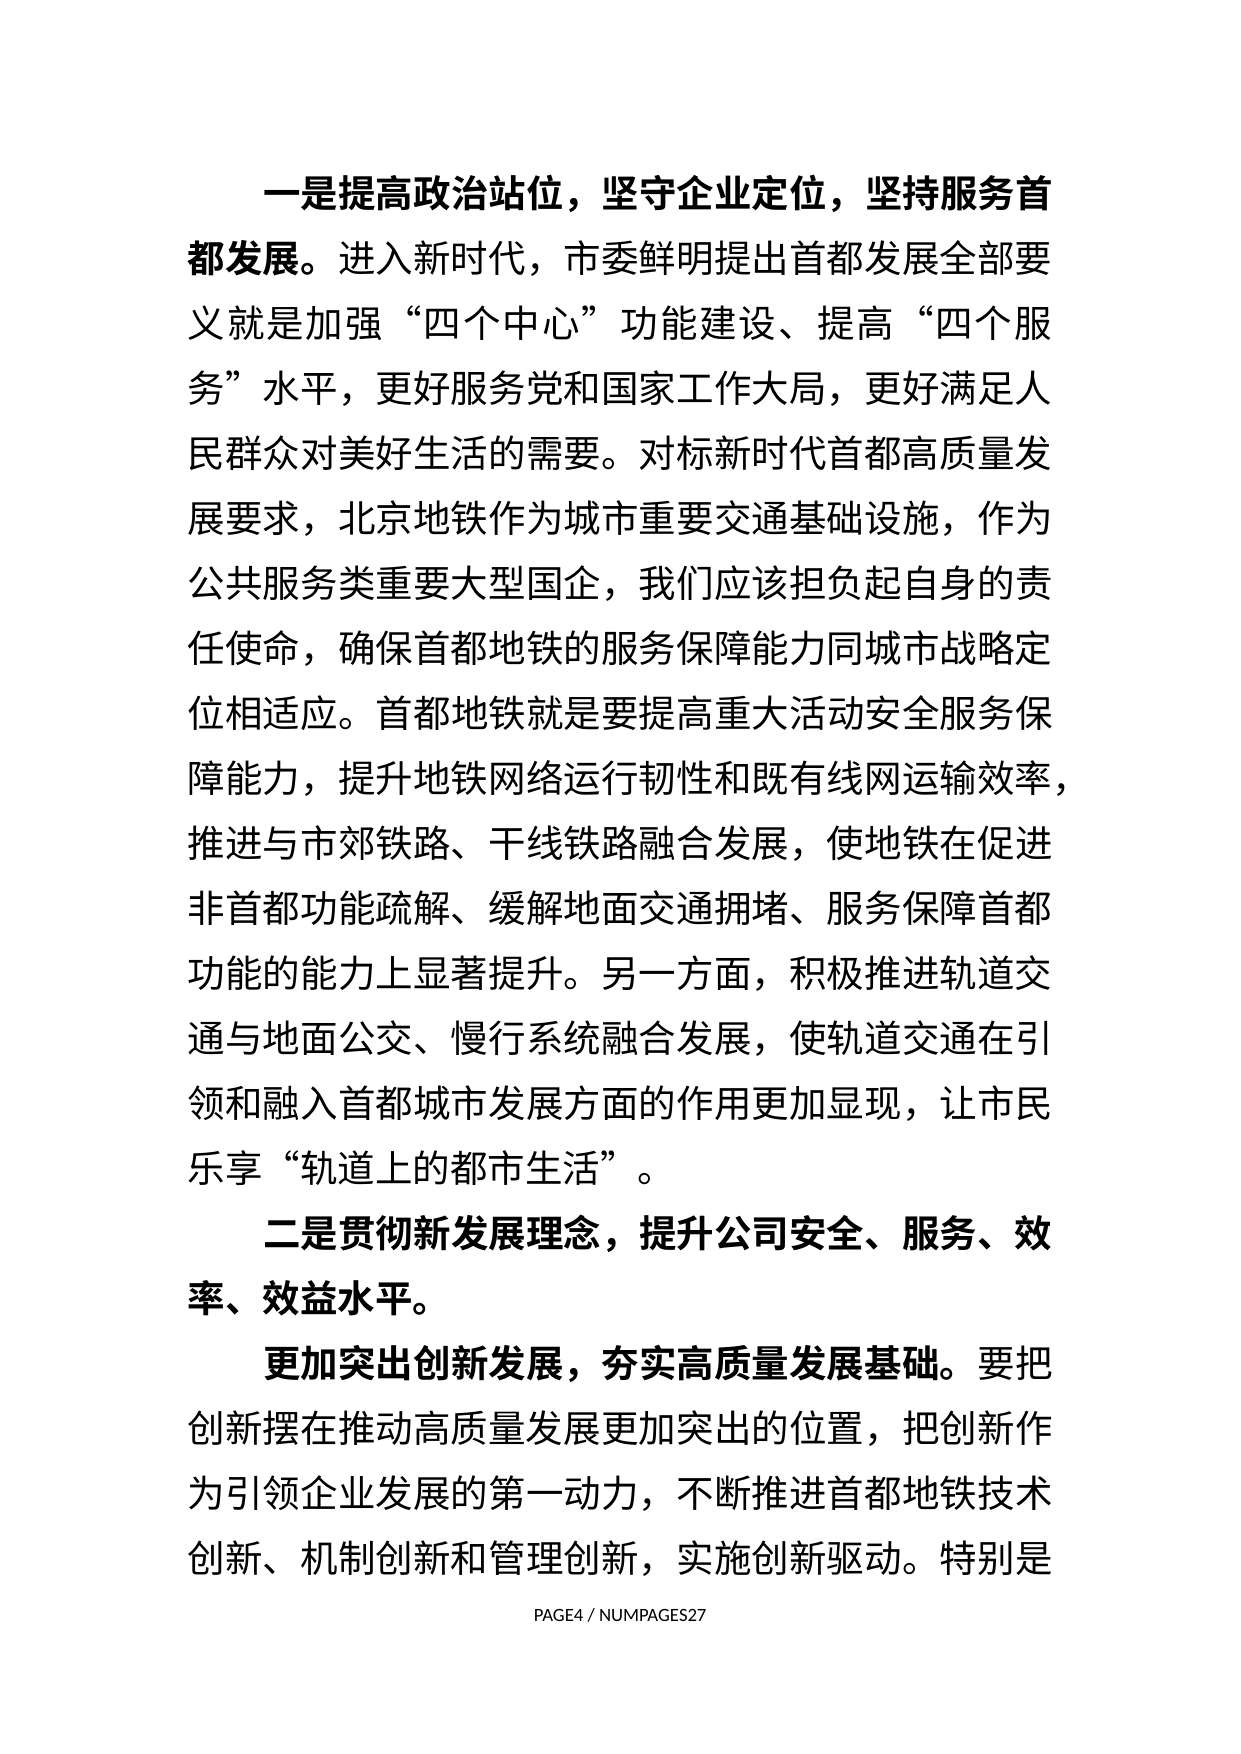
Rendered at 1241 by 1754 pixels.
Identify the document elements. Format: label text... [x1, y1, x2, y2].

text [187, 1328, 1053, 1588]
text 一是提高政治站位，坚守企业定位，坚持服务首都发展。进入新时代，市委鲜明提出首都发展全部要义就是加强“四个中心”功能建设、提高“四个服务”水平，更好服务党和国家工作大局，更好满足人民群众对美好生活的需要。对标新时代首都高质量发展要求，北京地铁作为城市重要交通基础设施，作为公共服务类重要大型国企，我们应该担负起自身的责任使命，确保首都地铁的服务保障能力同城市战略定位相适应。首都地铁就是要提高重大活动安全服务保障能力，提升地铁网络运行韧性和既有线网运输效率，推进与市郊铁路、干线铁路融合发展，使地铁在促进非首都功能疏解、缓解地面交通拥堵、服务保障首都功能的能力上显著提升。另一方面，积极推进轨道交通与地面公交、慢行系统融合发展，使轨道交通在引领和融入首都城市发展方面的作用更加显现，让市民乐享“轨道上的都市生活”。 [187, 158, 1053, 1198]
text 二是贯彻新发展理念，提升公司安全、服务、效率、效益水平。 [187, 1198, 1053, 1328]
